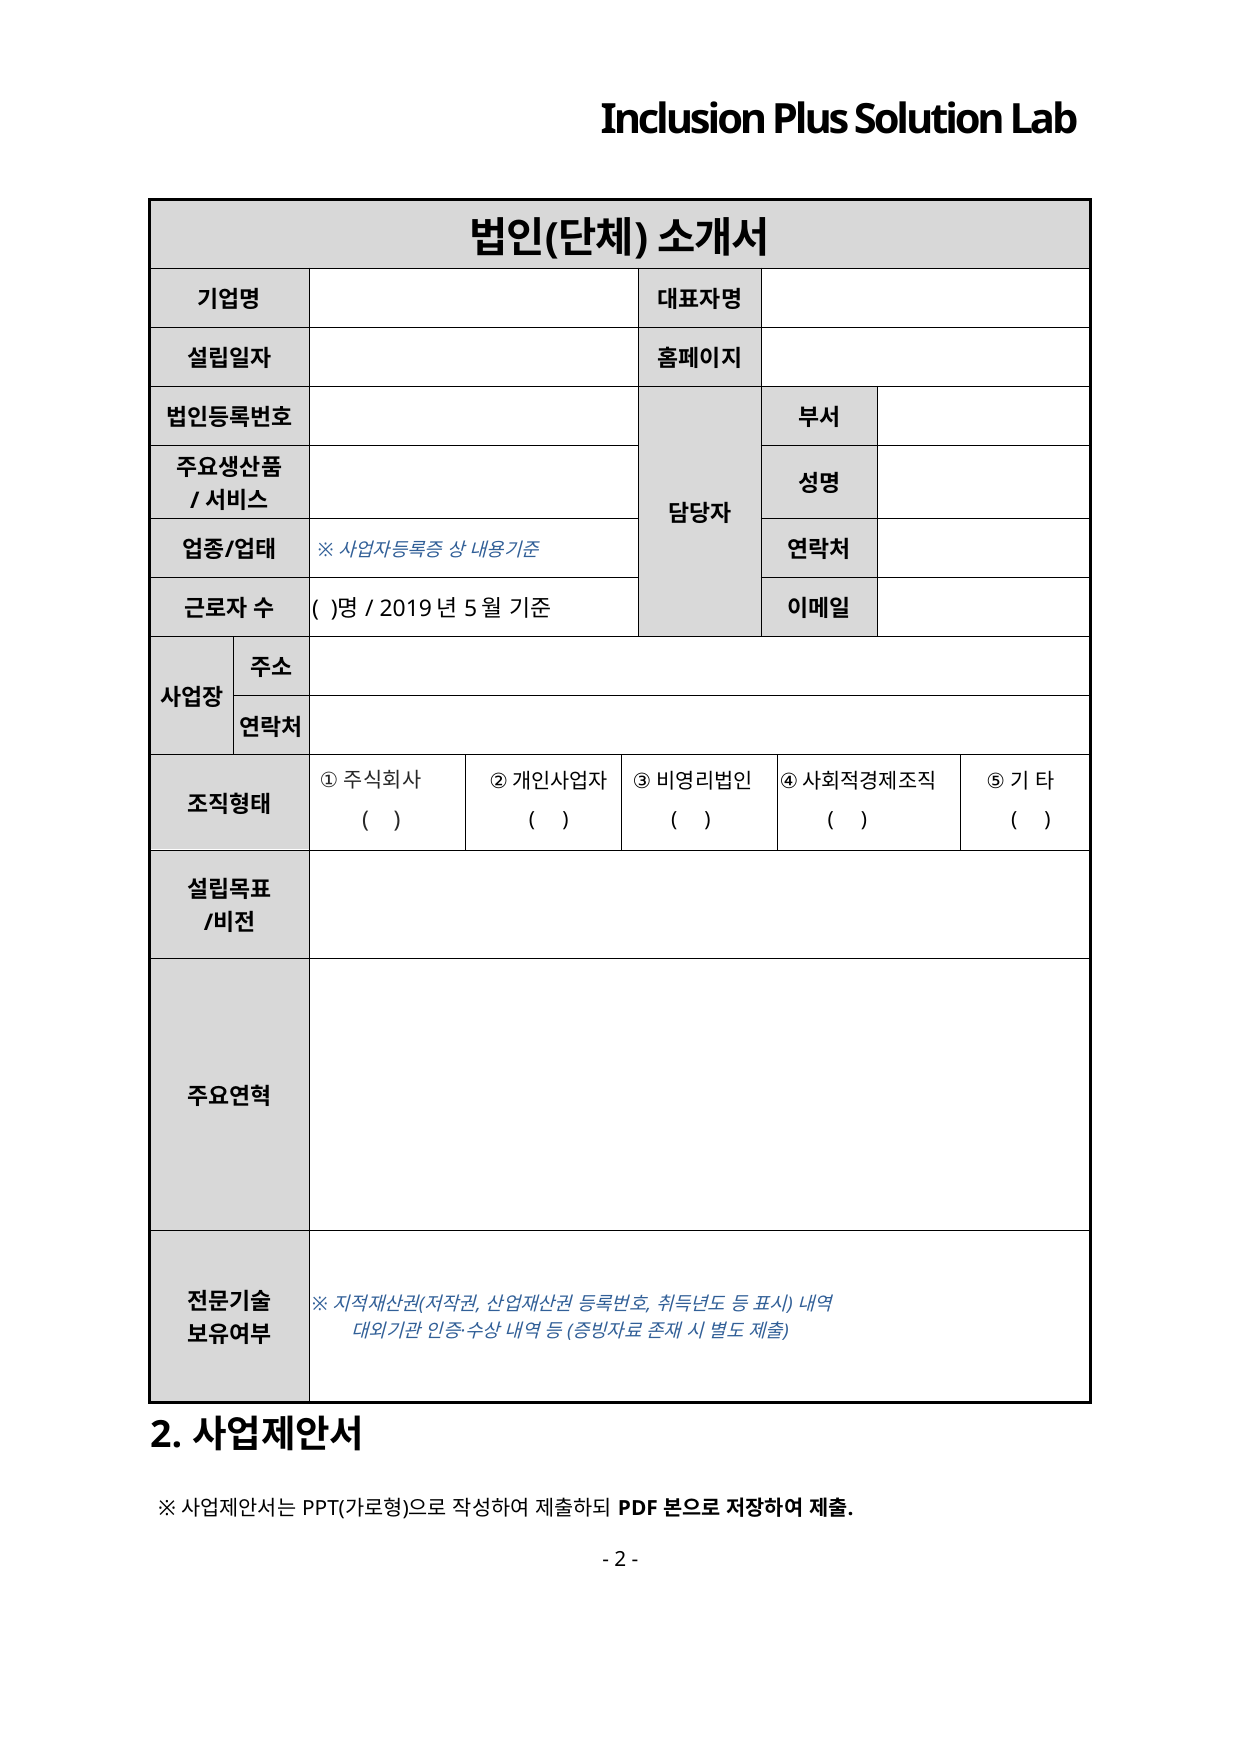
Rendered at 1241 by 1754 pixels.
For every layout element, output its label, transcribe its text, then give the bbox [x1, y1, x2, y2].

table_cell ⑤ 기 타 ( ) [961, 755, 1089, 849]
table_cell 근로자 수 [151, 578, 309, 636]
table_cell 조직형태 [151, 755, 309, 849]
table_cell 주요생산품 / 서비스 [151, 446, 309, 518]
table_header 법인(단체) 소개서 [151, 201, 1089, 268]
table_cell [310, 851, 1089, 958]
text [150, 1491, 1090, 1522]
table_cell 담당자 [639, 387, 761, 636]
table_cell [310, 446, 638, 518]
table_cell 홈페이지 [639, 328, 761, 386]
table_cell 기업명 [151, 269, 309, 327]
table_cell ( )명 / 2019년 5월 기준 [310, 578, 638, 636]
table_cell ① 주식회사 ( ) [310, 755, 465, 849]
table_cell [878, 446, 1089, 518]
table_cell ③ 비영리법인 ( ) [622, 755, 777, 849]
table_cell 주요연혁 [151, 959, 309, 1230]
table_cell [310, 328, 638, 386]
table_cell 대표자명 [639, 269, 761, 327]
table_cell 성명 [762, 446, 877, 518]
table_cell 사업장 [151, 637, 233, 754]
table_cell 부서 [762, 387, 877, 445]
text 2. 사업제안서 [150, 1404, 1090, 1459]
table_cell ※ 사업자등록증 상 내용기준 [310, 519, 638, 577]
table_cell [310, 959, 1089, 1230]
table_cell 이메일 [762, 578, 877, 636]
table_cell [310, 387, 638, 445]
table_cell 전문기술 보유여부 [151, 1231, 309, 1401]
table_cell [878, 387, 1089, 445]
table_cell [878, 519, 1089, 577]
table_cell 설립목표 /비전 [151, 851, 309, 958]
table_cell ④사회적경제조직 ( ) [778, 755, 960, 849]
table_cell 업종/업태 [151, 519, 309, 577]
table_cell [310, 696, 1089, 754]
table_cell 설립일자 [151, 328, 309, 386]
table_cell [762, 328, 1089, 386]
table_cell [310, 269, 638, 327]
table_cell 주소 [234, 637, 309, 695]
table_cell 연락처 [762, 519, 877, 577]
table_cell ②개인사업자 ( ) [466, 755, 621, 849]
table_cell 연락처 [234, 696, 309, 754]
table_cell [762, 269, 1089, 327]
table_cell 법인등록번호 [151, 387, 309, 445]
table_cell [310, 637, 1089, 695]
table_cell ※ 지적재산권(저작권, 산업재산권 등록번호, 취득년도 등 표시) 내역 대외기관 인증·수상 내역 등 (증빙자료 존재 시 별도 제출) [310, 1231, 1089, 1401]
table_cell [878, 578, 1089, 636]
